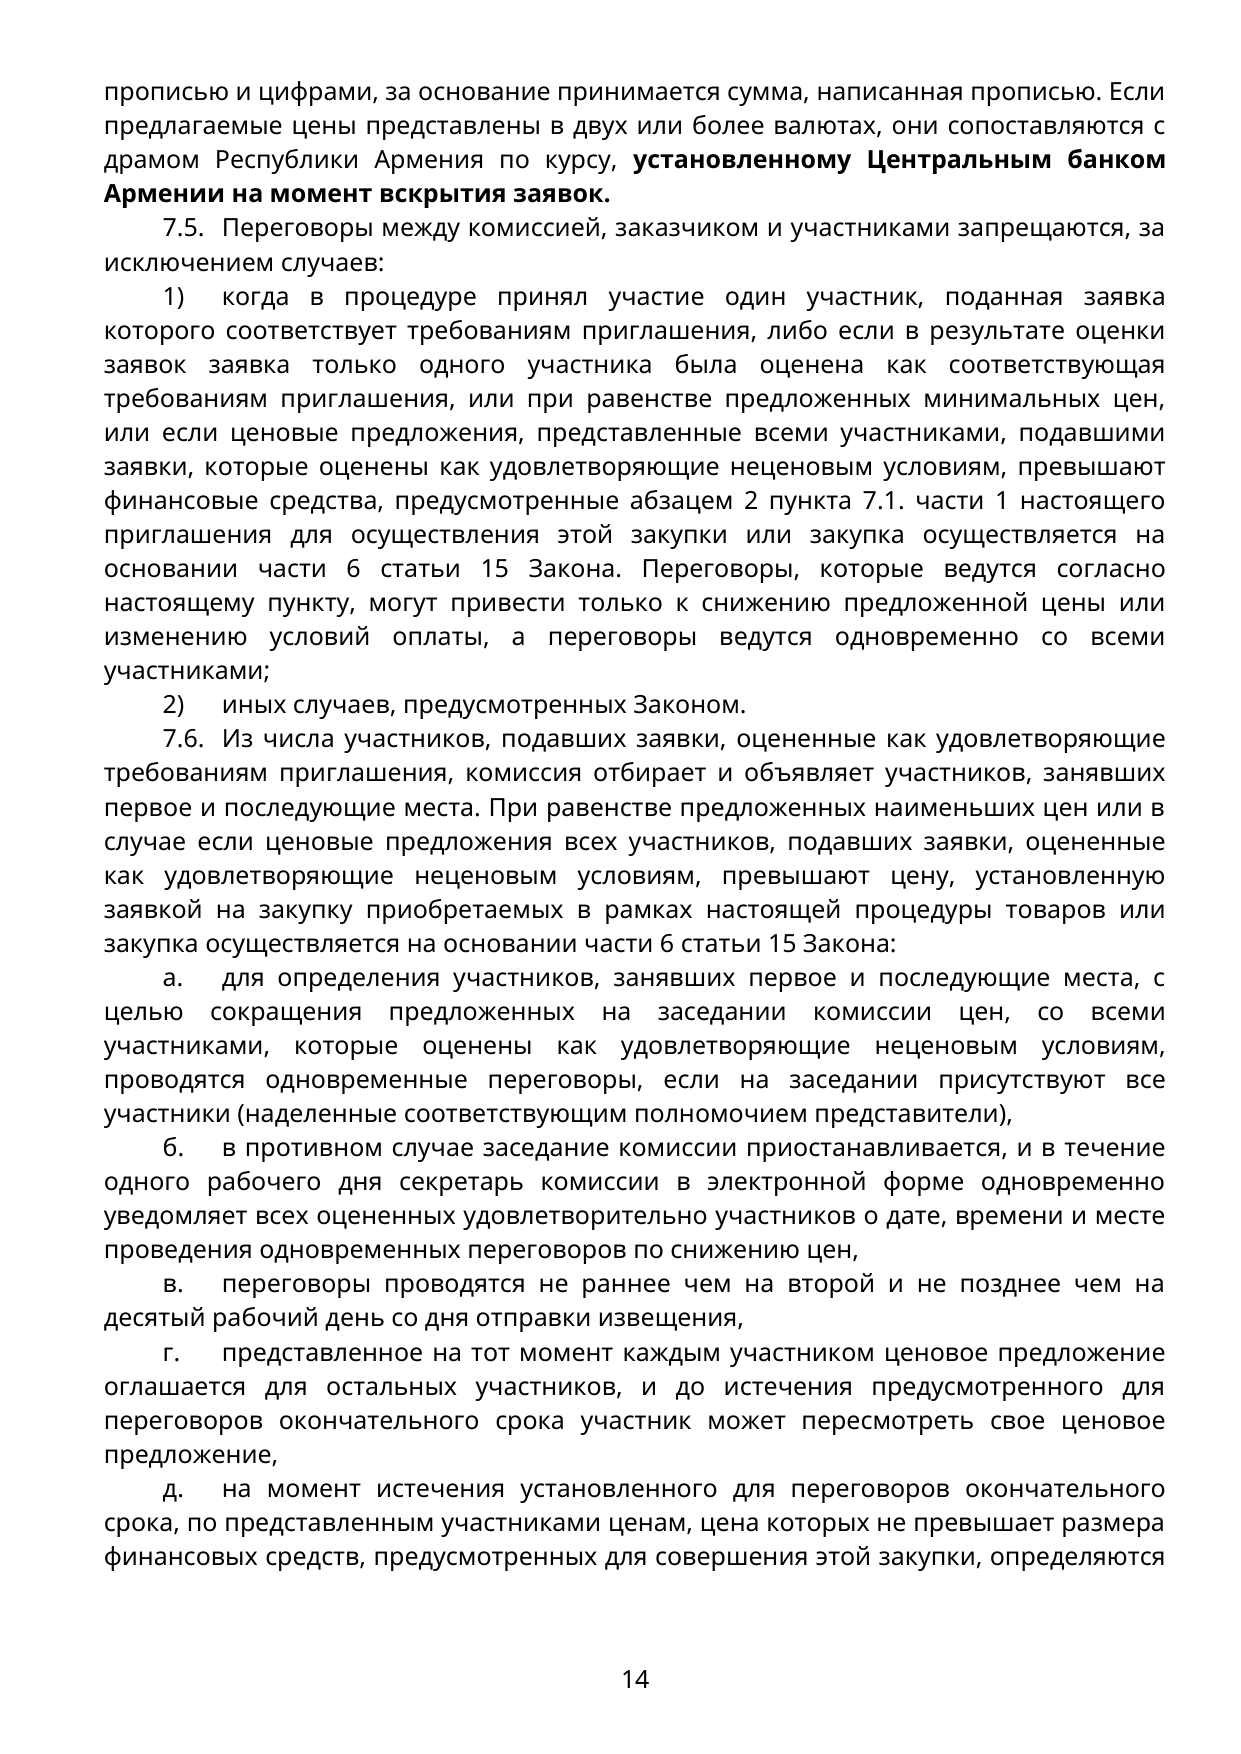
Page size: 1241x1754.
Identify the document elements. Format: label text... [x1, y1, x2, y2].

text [103, 1470, 1167, 1573]
text г. представленное на тот момент каждым участником ценовое предложение оглашается для остальных участников, и до истечения предусмотренного для переговоров окончательного срока участник может пересмотреть свое ценовое предложение, [103, 1334, 1167, 1470]
text 7.6. Из числа участников, подавших заявки, оцененные как удовлетворяющие требованиям приглашения, комиссия отбирает и объявляет участников, занявших первое и последующие места. При равенстве предложенных наименьших цен или в случае если ценовые предложения всех участников, подавших заявки, оцененные как удовлетворяющие неценовым условиям, превышают цену, установленную заявкой на закупку приобретаемых в рамках настоящей процедуры товаров или закупка осуществляется на основании части 6 статьи 15 Закона: [103, 721, 1167, 959]
text 2) иных случаев, предусмотренных Законом. [103, 687, 1167, 721]
text а. для определения участников, занявших первое и последующие места, с целью сокращения предложенных на заседании комиссии цен, со всеми участниками, которые оценены как удовлетворяющие неценовым условиям, проводятся одновременные переговоры, если на заседании присутствуют все участники (наделенные соответствующим полномочием представители), [103, 959, 1167, 1130]
text 7.5. Переговоры между комиссией, заказчиком и участниками запрещаются, за исключением случаев: [103, 210, 1167, 278]
text в. переговоры проводятся не раннее чем на второй и не позднее чем на десятый рабочий день со дня отправки извещения, [103, 1266, 1167, 1334]
text 1) когда в процедуре принял участие один участник, поданная заявка которого соответствует требованиям приглашения, либо если в результате оценки заявок заявка только одного участника была оценена как соответствующая требованиям приглашения, или при равенстве предложенных минимальных цен, или если ценовые предложения, представленные всеми участниками, подавшими заявки, которые оценены как удовлетворяющие неценовым условиям, превышают финансовые средства, предусмотренные абзацем 2 пункта 7.1. части 1 настоящего приглашения для осуществления этой закупки или закупка осуществляется на основании части 6 статьи 15 Закона. Переговоры, которые ведутся согласно настоящему пункту, могут привести только к снижению предложенной цены или изменению условий оплаты, а переговоры ведутся одновременно со всеми участниками; [103, 278, 1167, 687]
text б. в противном случае заседание комиссии приостанавливается, и в течение одного рабочего дня секретарь комиссии в электронной форме одновременно уведомляет всех оцененных удовлетворительно участников о дате, времени и месте проведения одновременных переговоров по снижению цен, [103, 1130, 1167, 1266]
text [103, 74, 1167, 210]
